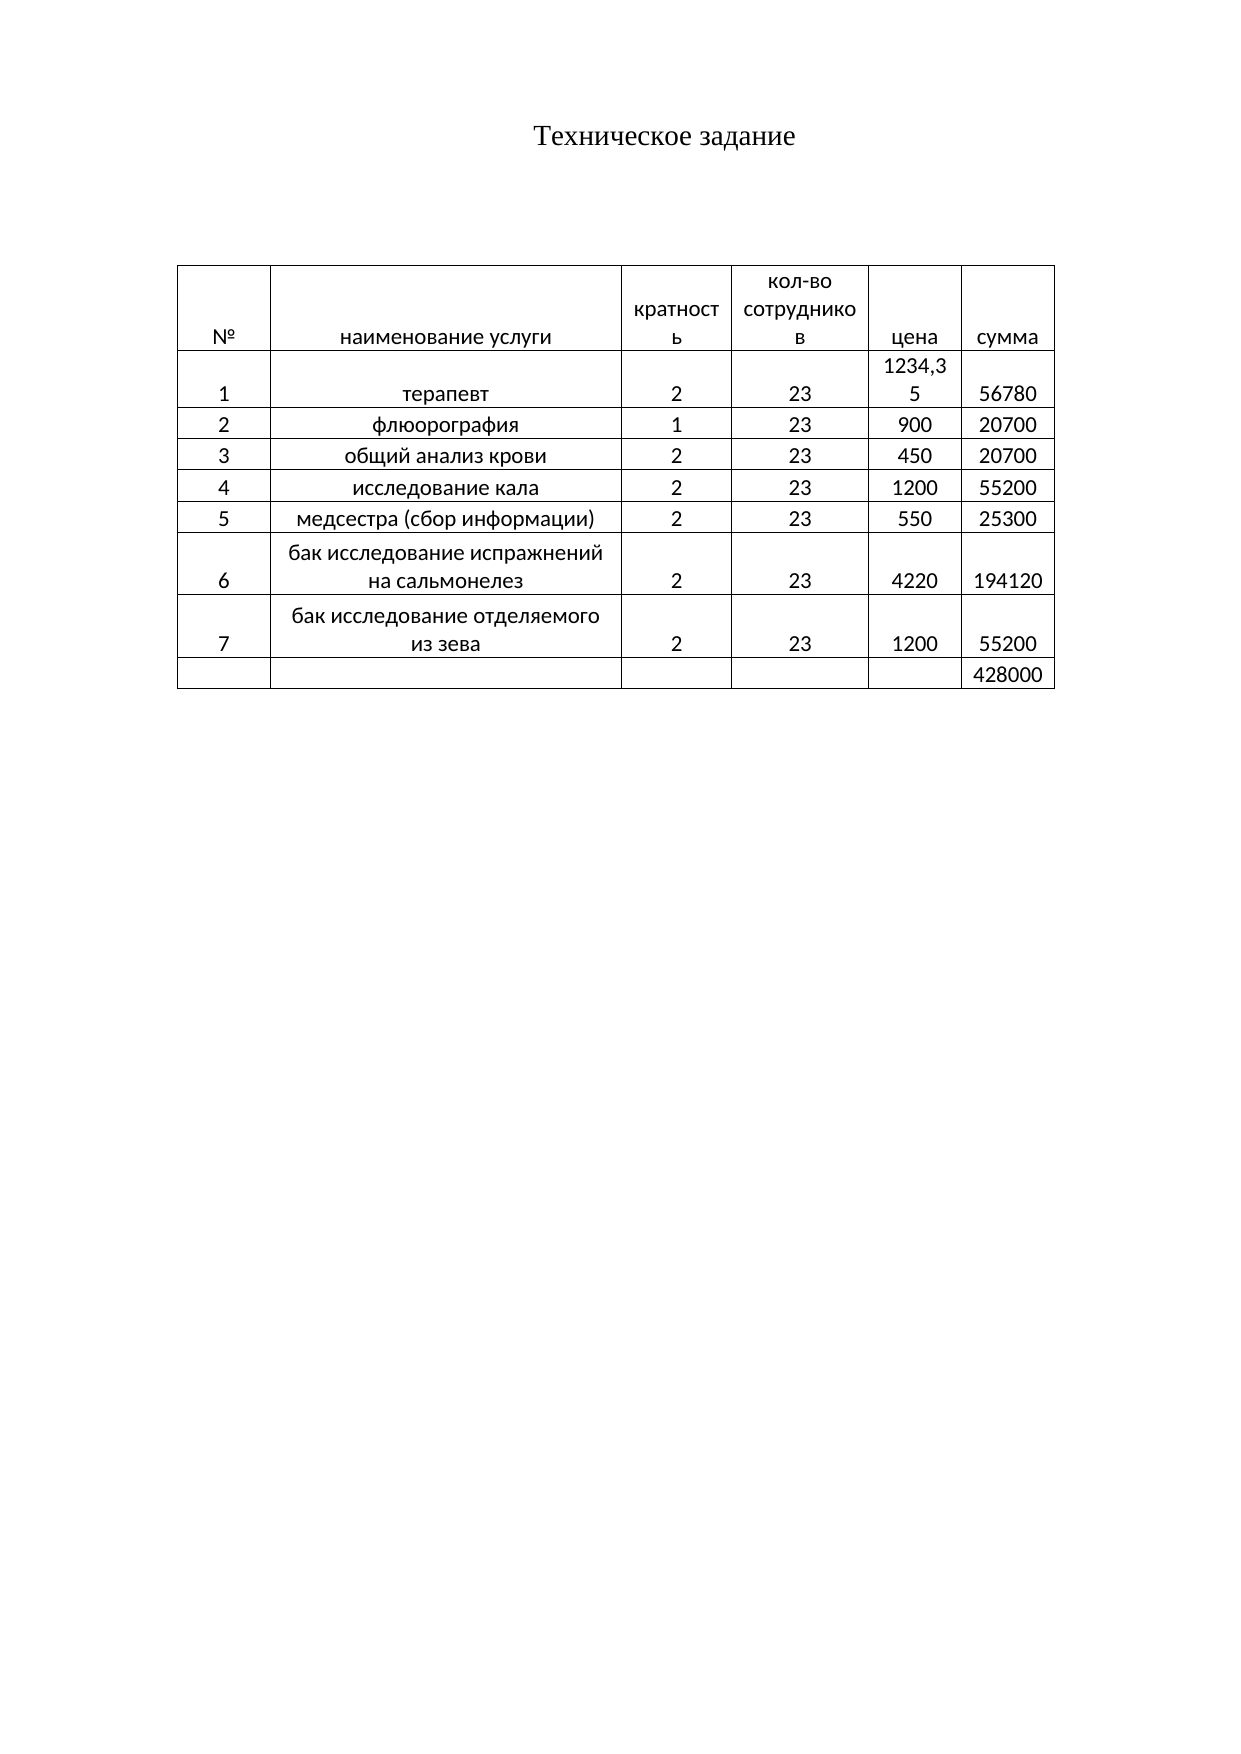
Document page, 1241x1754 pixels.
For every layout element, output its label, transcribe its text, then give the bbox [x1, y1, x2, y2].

table_cell 4 [178, 470, 270, 501]
table_cell 3 [178, 439, 270, 469]
table_cell 2 [622, 595, 731, 657]
table_header сумма [962, 266, 1054, 350]
table_cell 2 [622, 351, 731, 407]
table_cell 56780 [962, 351, 1054, 407]
table_cell [869, 658, 961, 688]
table_cell 2 [178, 408, 270, 438]
table_header цена [869, 266, 961, 350]
table_header наименование услуги [271, 266, 621, 350]
table_cell 25300 [962, 502, 1054, 532]
table_cell 194120 [962, 533, 1054, 594]
table_cell бак исследование отделяемого из зева [271, 595, 621, 657]
table_cell 450 [869, 439, 961, 469]
table_cell общий анализ крови [271, 439, 621, 469]
table_cell 1 [178, 351, 270, 407]
table_cell 23 [732, 408, 868, 438]
table_cell 2 [622, 533, 731, 594]
text Техническое задание [177, 118, 1152, 152]
table_cell бак исследование испражнений на сальмонелез [271, 533, 621, 594]
table_cell [178, 658, 270, 688]
table_cell 1 [622, 408, 731, 438]
table_cell медсестра (сбор информации) [271, 502, 621, 532]
table_cell 1234,35 [869, 351, 961, 407]
table_cell 23 [732, 533, 868, 594]
table_cell 23 [732, 351, 868, 407]
table_cell 55200 [962, 470, 1054, 501]
table_cell 1200 [869, 595, 961, 657]
table_cell флюорография [271, 408, 621, 438]
table_cell [732, 658, 868, 688]
table_cell 2 [622, 439, 731, 469]
table_header кол-во сотрудников [732, 266, 868, 350]
table_cell [271, 658, 621, 688]
table_cell 2 [622, 502, 731, 532]
table_header № [178, 266, 270, 350]
table_cell 428000 [962, 658, 1054, 688]
table_cell 5 [178, 502, 270, 532]
table_cell 23 [732, 502, 868, 532]
table_cell 7 [178, 595, 270, 657]
table_cell 900 [869, 408, 961, 438]
table_cell 20700 [962, 408, 1054, 438]
table_cell 23 [732, 439, 868, 469]
table_cell 1200 [869, 470, 961, 501]
table_cell исследование кала [271, 470, 621, 501]
table_cell 23 [732, 595, 868, 657]
table_cell 4220 [869, 533, 961, 594]
table_cell [622, 658, 731, 688]
table_cell 2 [622, 470, 731, 501]
table_header кратность [622, 266, 731, 350]
table_cell 6 [178, 533, 270, 594]
table_cell 55200 [962, 595, 1054, 657]
table_cell 23 [732, 470, 868, 501]
table_cell 20700 [962, 439, 1054, 469]
table_cell 550 [869, 502, 961, 532]
table_cell терапевт [271, 351, 621, 407]
